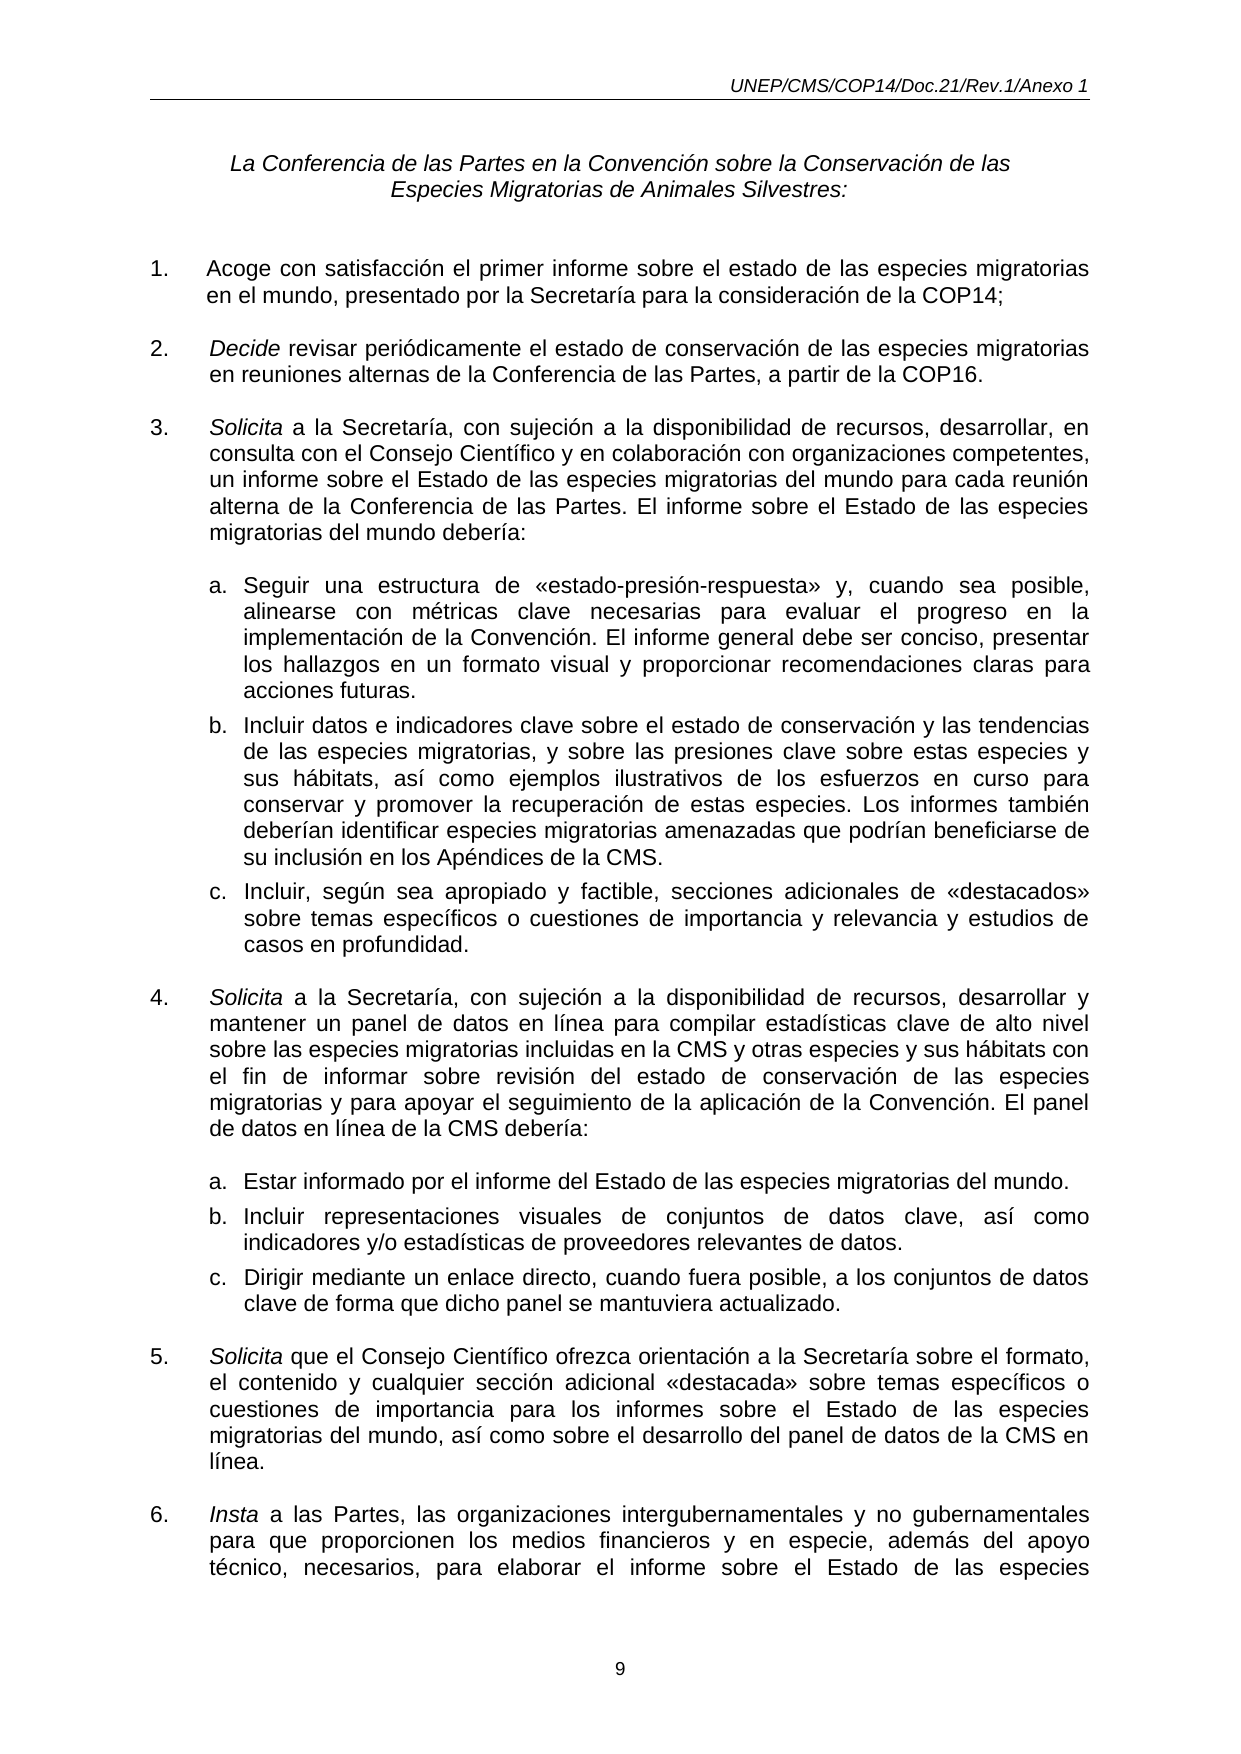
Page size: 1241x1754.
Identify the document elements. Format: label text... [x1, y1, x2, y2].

list Incluir, según sea apropiado y factible, secciones adicionales de «destacados» sobre temas específicos o cuestiones de importancia y relevancia y estudios de casos en profundidad. [209, 878, 1090, 957]
list Solicita a la Secretaría, con sujeción a la disponibilidad de recursos, desarrollar y mantener un panel de datos en línea para compilar estadísticas clave de alto nivel sobre las especies migratorias incluidas en la CMS y otras especies y sus hábitats con el fin de informar sobre revisión del estado de conservación de las especies migratorias y para apoyar el seguimiento de la aplicación de la Convención. El panel de datos en línea de la CMS debería: [150, 984, 1090, 1142]
list Solicita a la Secretaría, con sujeción a la disponibilidad de recursos, desarrollar, en consulta con el Consejo Científico y en colaboración con organizaciones competentes, un informe sobre el Estado de las especies migratorias del mundo para cada reunión alterna de la Conferencia de las Partes. El informe sobre el Estado de las especies migratorias del mundo debería: [150, 413, 1090, 545]
list Incluir datos e indicadores clave sobre el estado de conservación y las tendencias de las especies migratorias, y sobre las presiones clave sobre estas especies y sus hábitats, así como ejemplos ilustrativos de los esfuerzos en curso para conservar y promover la recuperación de estas especies. Los informes también deberían identificar especies migratorias amenazadas que podrían beneficiarse de su inclusión en los Apéndices de la CMS. [208, 712, 1090, 870]
list Acoge con satisfacción el primer informe sobre el estado de las especies migratorias en el mundo, presentado por la Secretaría para la consideración de la COP14; [150, 255, 1090, 308]
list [150, 1501, 1090, 1580]
list La Conferencia de las Partes en la Convención sobre la Conservación de las [150, 150, 1090, 176]
list Estar informado por el informe del Estado de las especies migratorias del mundo. [208, 1168, 1090, 1194]
list Solicita que el Consejo Científico ofrezca orientación a la Secretaría sobre el formato, el contenido y cualquier sección adicional «destacada» sobre temas específicos o cuestiones de importancia para los informes sobre el Estado de las especies migratorias del mundo, así como sobre el desarrollo del panel de datos de la CMS en línea. [150, 1343, 1090, 1475]
list Dirigir mediante un enlace directo, cuando fuera posible, a los conjuntos de datos clave de forma que dicho panel se mantuviera actualizado. [209, 1264, 1090, 1317]
list Seguir una estructura de «estado-presión-respuesta» y, cuando sea posible, alinearse con métricas clave necesarias para evaluar el progreso en la implementación de la Convención. El informe general debe ser conciso, presentar los hallazgos en un formato visual y proporcionar recomendaciones claras para acciones futuras. [208, 572, 1090, 703]
list Decide revisar periódicamente el estado de conservación de las especies migratorias en reuniones alternas de la Conferencia de las Partes, a partir de la COP16. [150, 334, 1090, 387]
list Incluir representaciones visuales de conjuntos de datos clave, así como indicadores y/o estadísticas de proveedores relevantes de datos. [208, 1203, 1090, 1256]
list Especies Migratorias de Animales Silvestres: [150, 176, 1090, 203]
